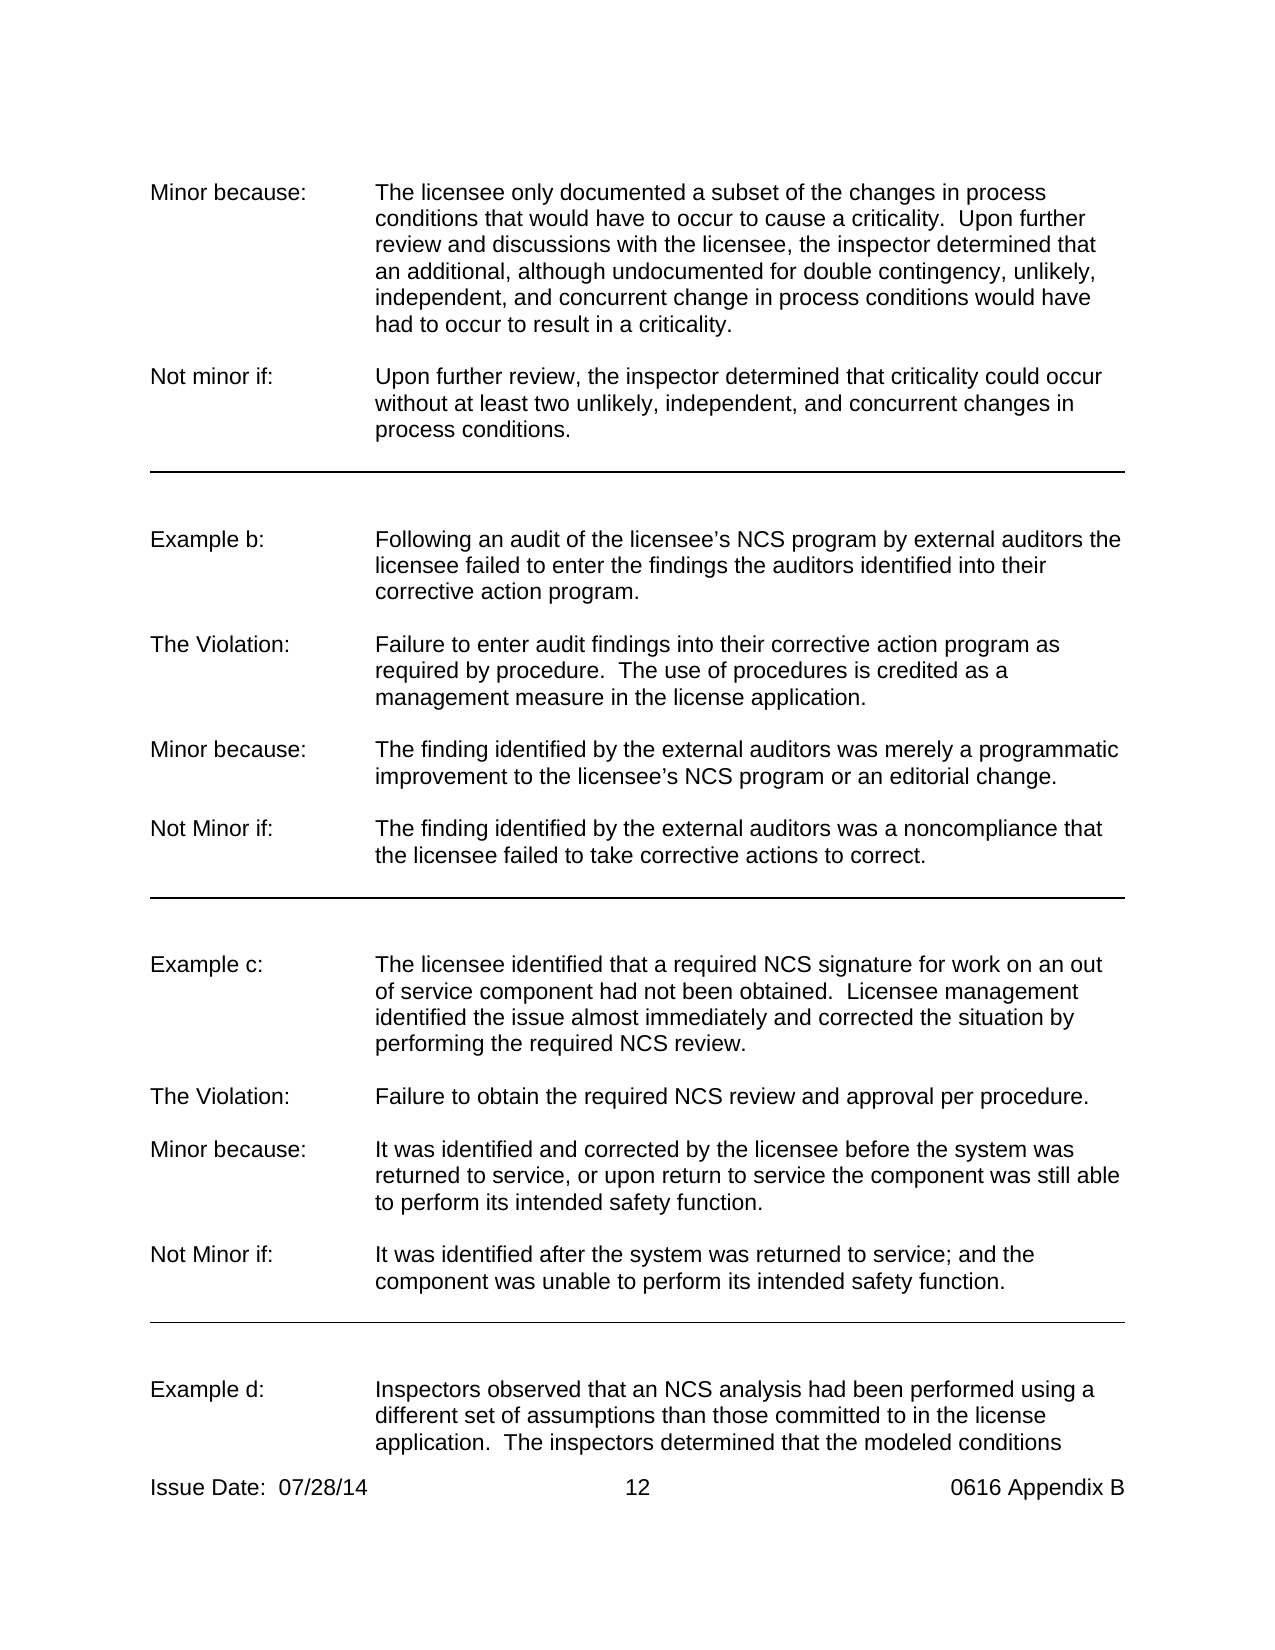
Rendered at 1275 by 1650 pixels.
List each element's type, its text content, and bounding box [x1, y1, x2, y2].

text Not Minor if: The finding identified by the external auditors was a noncompliance that the licensee failed to take corrective actions to correct. [150, 815, 1125, 868]
text Example c: The licensee identified that a required NCS signature for work on an out of service component had not been obtained. Licensee management identified the issue almost immediately and corrected the situation by performing the required NCS review. [150, 951, 1125, 1057]
text Example b: Following an audit of the licensee’s NCS program by external auditors the licensee failed to enter the findings the auditors identified into their corrective action program. [150, 526, 1125, 604]
text The Violation: Failure to obtain the required NCS review and approval per procedure. [150, 1083, 1125, 1109]
text Minor because: The finding identified by the external auditors was merely a programmatic improvement to the licensee’s NCS program or an editorial change. [150, 736, 1125, 789]
text Not Minor if: It was identified after the system was returned to service; and the component was unable to perform its intended safety function. [150, 1241, 1125, 1294]
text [150, 1376, 1125, 1455]
text The Violation: Failure to enter audit findings into their corrective action program as required by procedure. The use of procedures is credited as a management measure in the license application. [150, 631, 1125, 710]
text Minor because: It was identified and corrected by the licensee before the system was returned to service, or upon return to service the component was still able to perform its intended safety function. [150, 1136, 1125, 1215]
text Not minor if: Upon further review, the inspector determined that criticality could occur without at least two unlikely, independent, and concurrent changes in process conditions. [150, 363, 1125, 442]
text Minor because: The licensee only documented a subset of the changes in process conditions that would have to occur to cause a criticality. Upon further review and discussions with the licensee, the inspector determined that an additional, although undocumented for double contingency, unlikely, independent, and concurrent change in process conditions would have had to occur to result in a criticality. [150, 179, 1125, 337]
